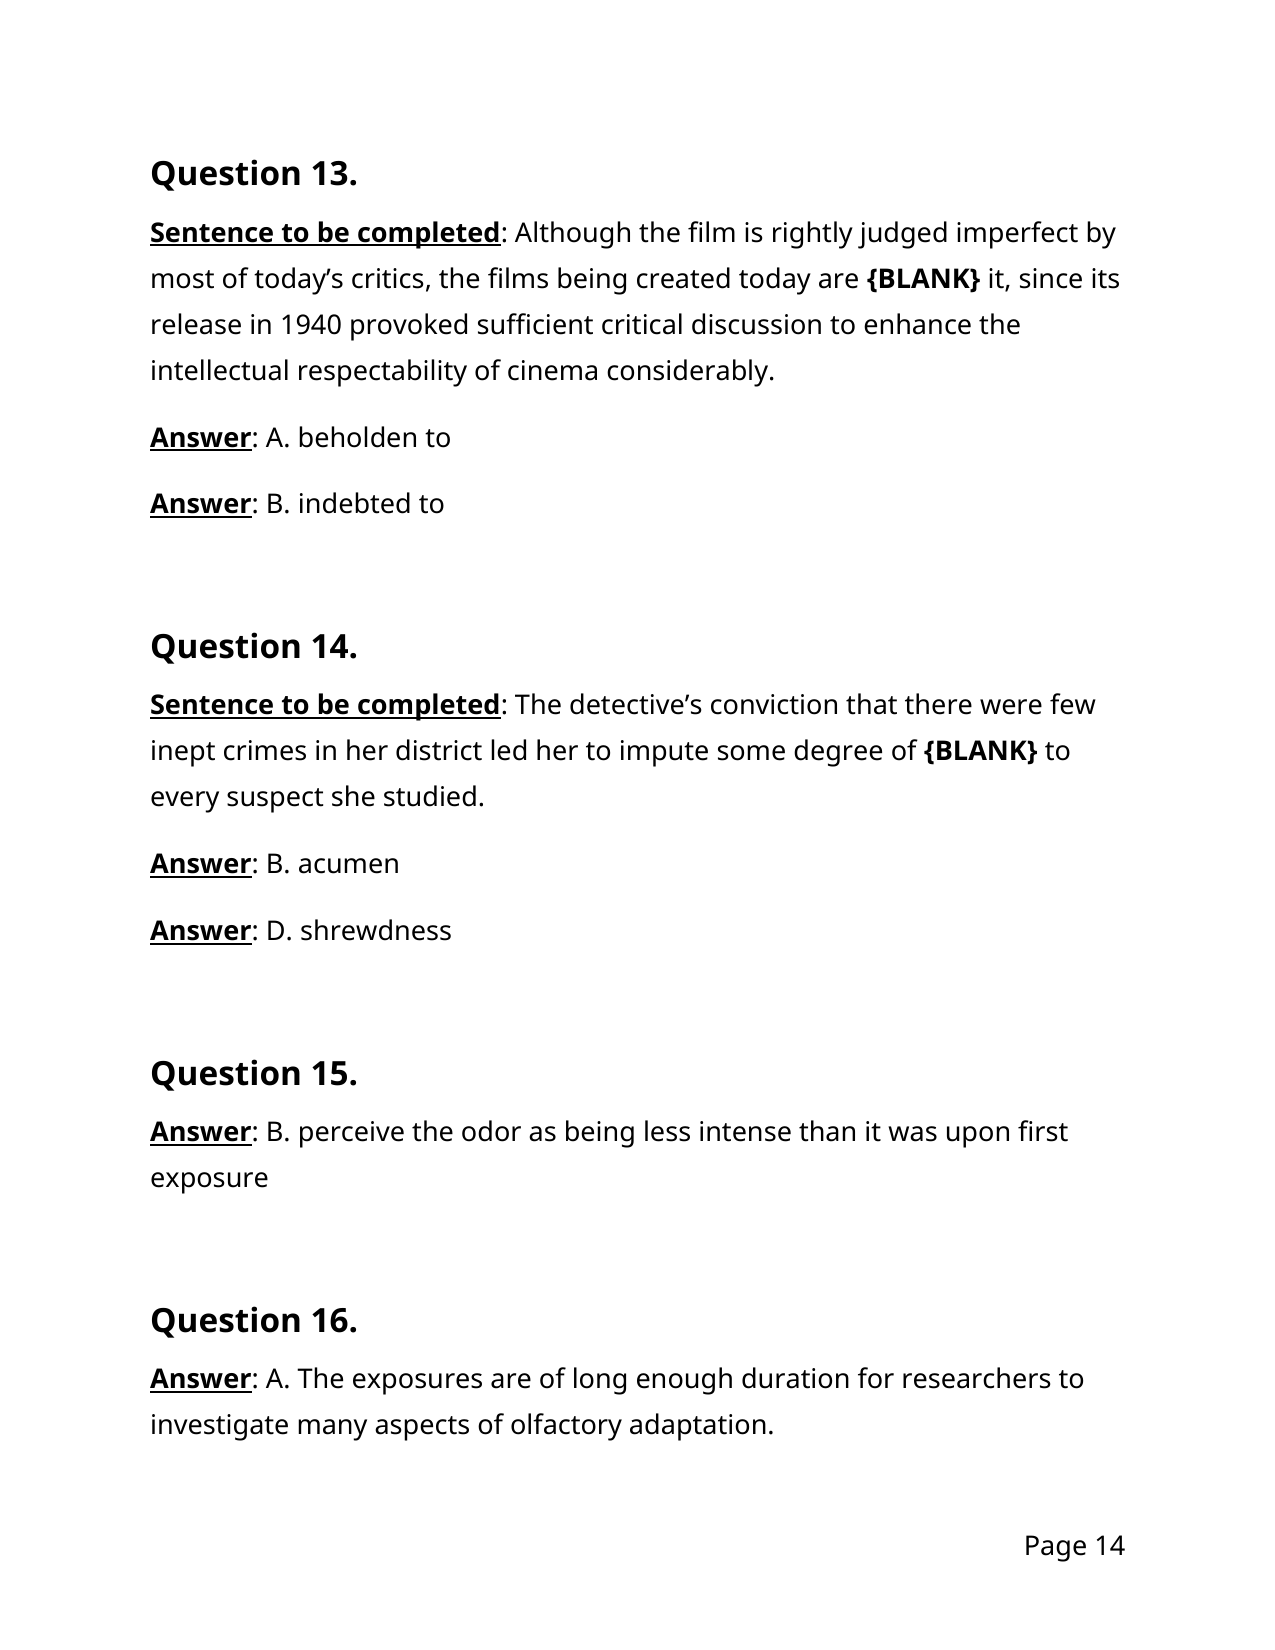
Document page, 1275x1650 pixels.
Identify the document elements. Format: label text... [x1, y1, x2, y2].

subtitle Question 14. [150, 623, 1125, 668]
text Answer: B. perceive the odor as being less intense than it was upon first exposure [150, 1113, 1125, 1196]
text Answer: D. shrewdness [150, 912, 1125, 948]
subtitle Question 13. [150, 150, 1125, 195]
text Answer: B. acumen [150, 845, 1125, 882]
text Answer: B. indebted to [150, 485, 1125, 522]
text Sentence to be completed: The detective’s conviction that there were few inept crimes in her district led her to impute some degree of {BLANK} to every suspect she studied. [150, 686, 1125, 815]
subtitle Question 16. [150, 1297, 1125, 1342]
subtitle Question 15. [150, 1049, 1125, 1095]
text Sentence to be completed: Although the film is rightly judged imperfect by most of today’s critics, the films being created today are {BLANK} it, since its release in 1940 provoked sufficient critical discussion to enhance the intellectual respectability of cinema considerably. [150, 213, 1125, 388]
text Answer: A. The exposures are of long enough duration for researchers to investigate many aspects of olfactory adaptation. [150, 1359, 1125, 1442]
text Answer: A. beholden to [150, 418, 1125, 455]
